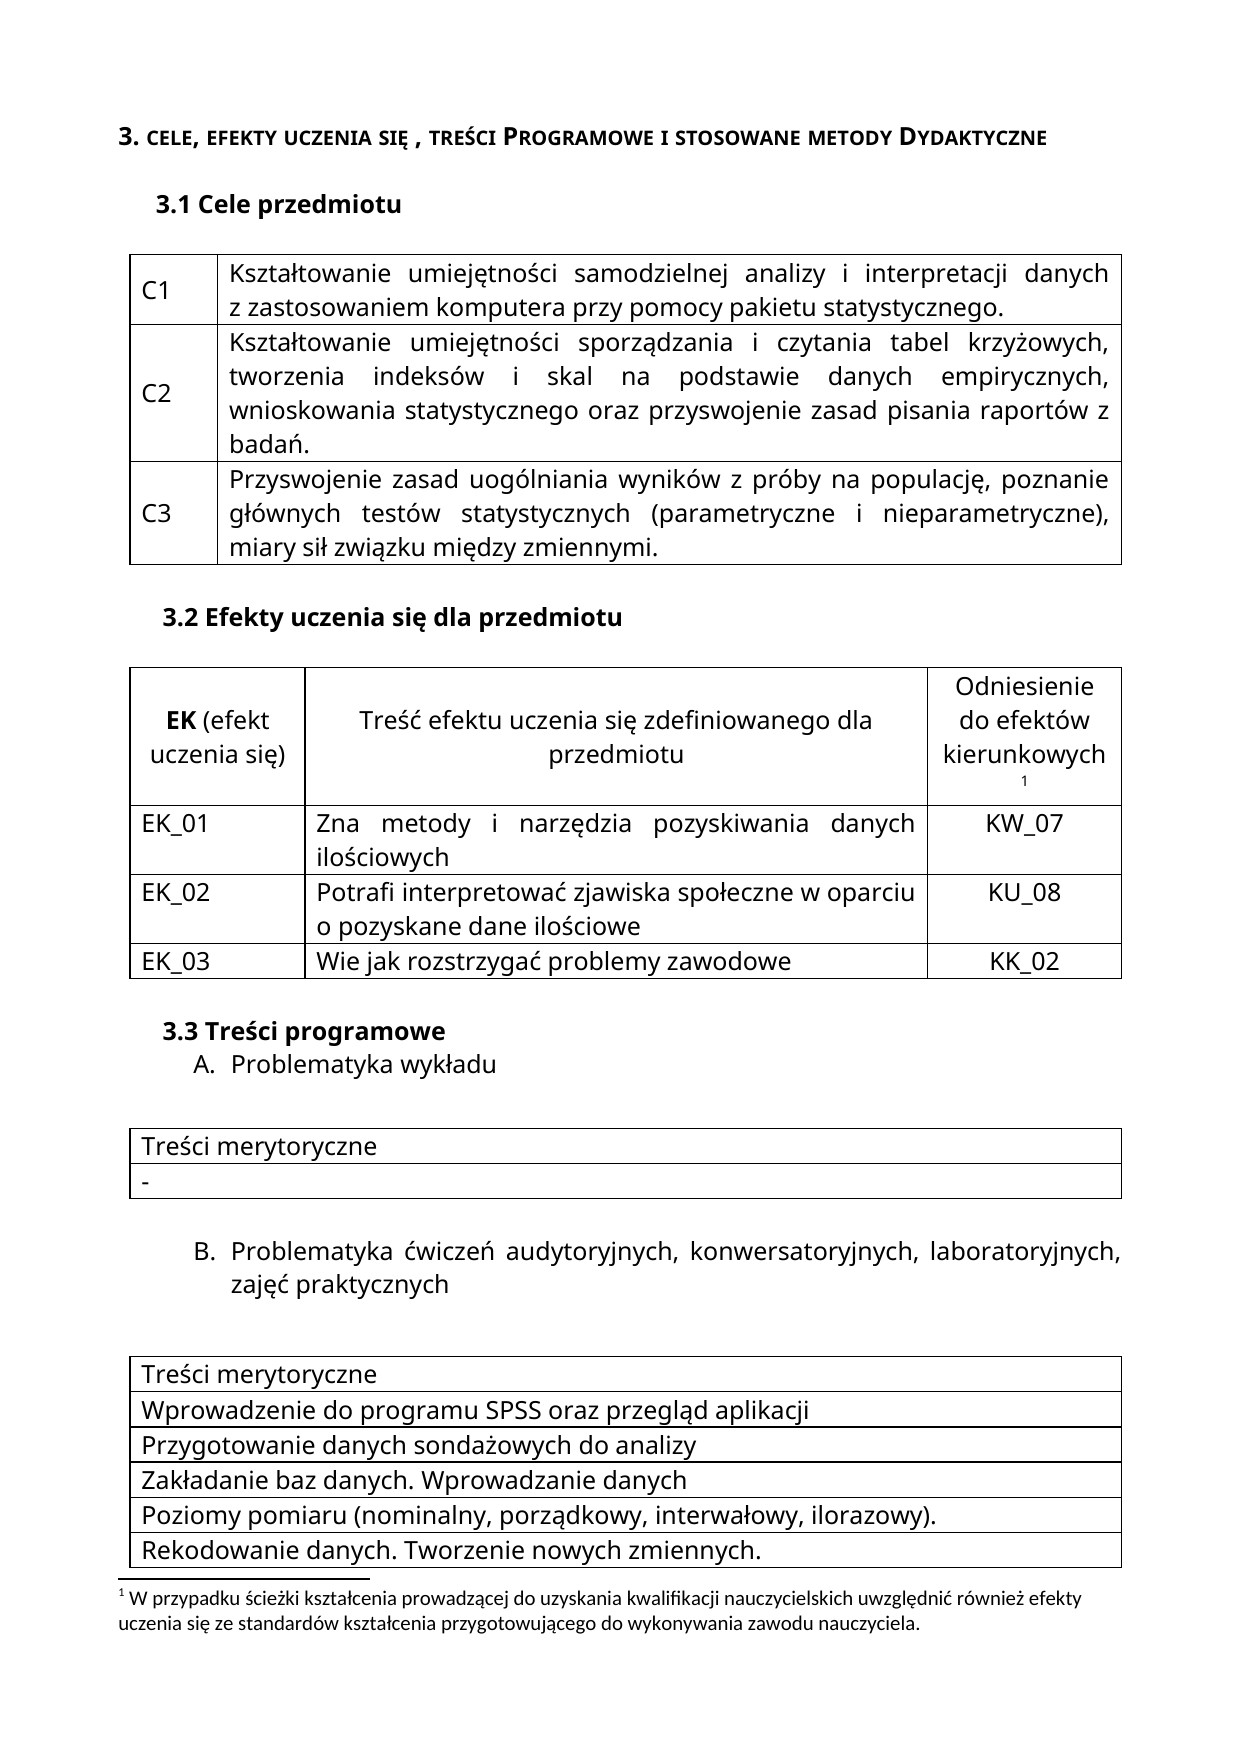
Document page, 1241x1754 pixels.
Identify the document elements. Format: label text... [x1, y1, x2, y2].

table_cell Rekodowanie danych. Tworzenie nowych zmiennych. [131, 1533, 1121, 1567]
table_header Kształtowanie umiejętności samodzielnej analizy i interpretacji danych z zastosowaniem komputera przy pomocy pakietu statystycznego. [218, 255, 1121, 323]
table_cell Wprowadzenie do programu SPSS oraz przegląd aplikacji [131, 1392, 1121, 1426]
table_header Treść efektu uczenia się zdefiniowanego dla przedmiotu [306, 668, 927, 804]
table_cell Potrafi interpretować zjawiska społeczne w oparciu o pozyskane dane ilościowe [306, 875, 927, 943]
table_header Treści merytoryczne [131, 1129, 1121, 1163]
list Problematyka wykładu [193, 1047, 1122, 1081]
table_cell Przygotowanie danych sondażowych do analizy [131, 1428, 1121, 1461]
table_cell EK_02 [131, 875, 304, 943]
table_header EK (efekt uczenia się) [131, 668, 304, 804]
text 3. cele, efekty uczenia się , treści Programowe i stosowane metody Dydaktyczne [118, 118, 1122, 152]
list Problematyka ćwiczeń audytoryjnych, konwersatoryjnych, laboratoryjnych, zajęć praktycznych [193, 1233, 1122, 1301]
table_cell Poziomy pomiaru (nominalny, porządkowy, interwałowy, ilorazowy). [131, 1498, 1121, 1532]
table_cell KU_08 [928, 875, 1121, 943]
table_cell C3 [131, 462, 217, 564]
table_cell Kształtowanie umiejętności sporządzania i czytania tabel krzyżowych, tworzenia indeksów i skal na podstawie danych empirycznych, wnioskowania statystycznego oraz przyswojenie zasad pisania raportów z badań. [218, 325, 1121, 461]
table_cell Zna metody i narzędzia pozyskiwania danych ilościowych [306, 806, 927, 874]
table_cell - [131, 1164, 1121, 1198]
table_cell Przyswojenie zasad uogólniania wyników z próby na populację, poznanie głównych testów statystycznych (parametryczne i nieparametryczne), miary sił związku między zmiennymi. [218, 462, 1121, 564]
table_header C1 [131, 255, 217, 323]
table_cell KW_07 [928, 806, 1121, 874]
text 3.1 Cele przedmiotu [156, 186, 1122, 220]
list 3.3 Treści programowe [162, 1013, 1122, 1047]
table_cell Wie jak rozstrzygać problemy zawodowe [306, 944, 927, 978]
table_cell C2 [131, 325, 217, 461]
table_cell EK_03 [131, 944, 304, 978]
table_cell EK_01 [131, 806, 304, 874]
table_cell Zakładanie baz danych. Wprowadzanie danych [131, 1463, 1121, 1497]
table_header Odniesienie do efektów kierunkowych [928, 668, 1121, 804]
table_cell KK_02 [928, 944, 1121, 978]
table_header Treści merytoryczne [131, 1357, 1121, 1391]
text 3.2 Efekty uczenia się dla przedmiotu [162, 599, 1122, 633]
